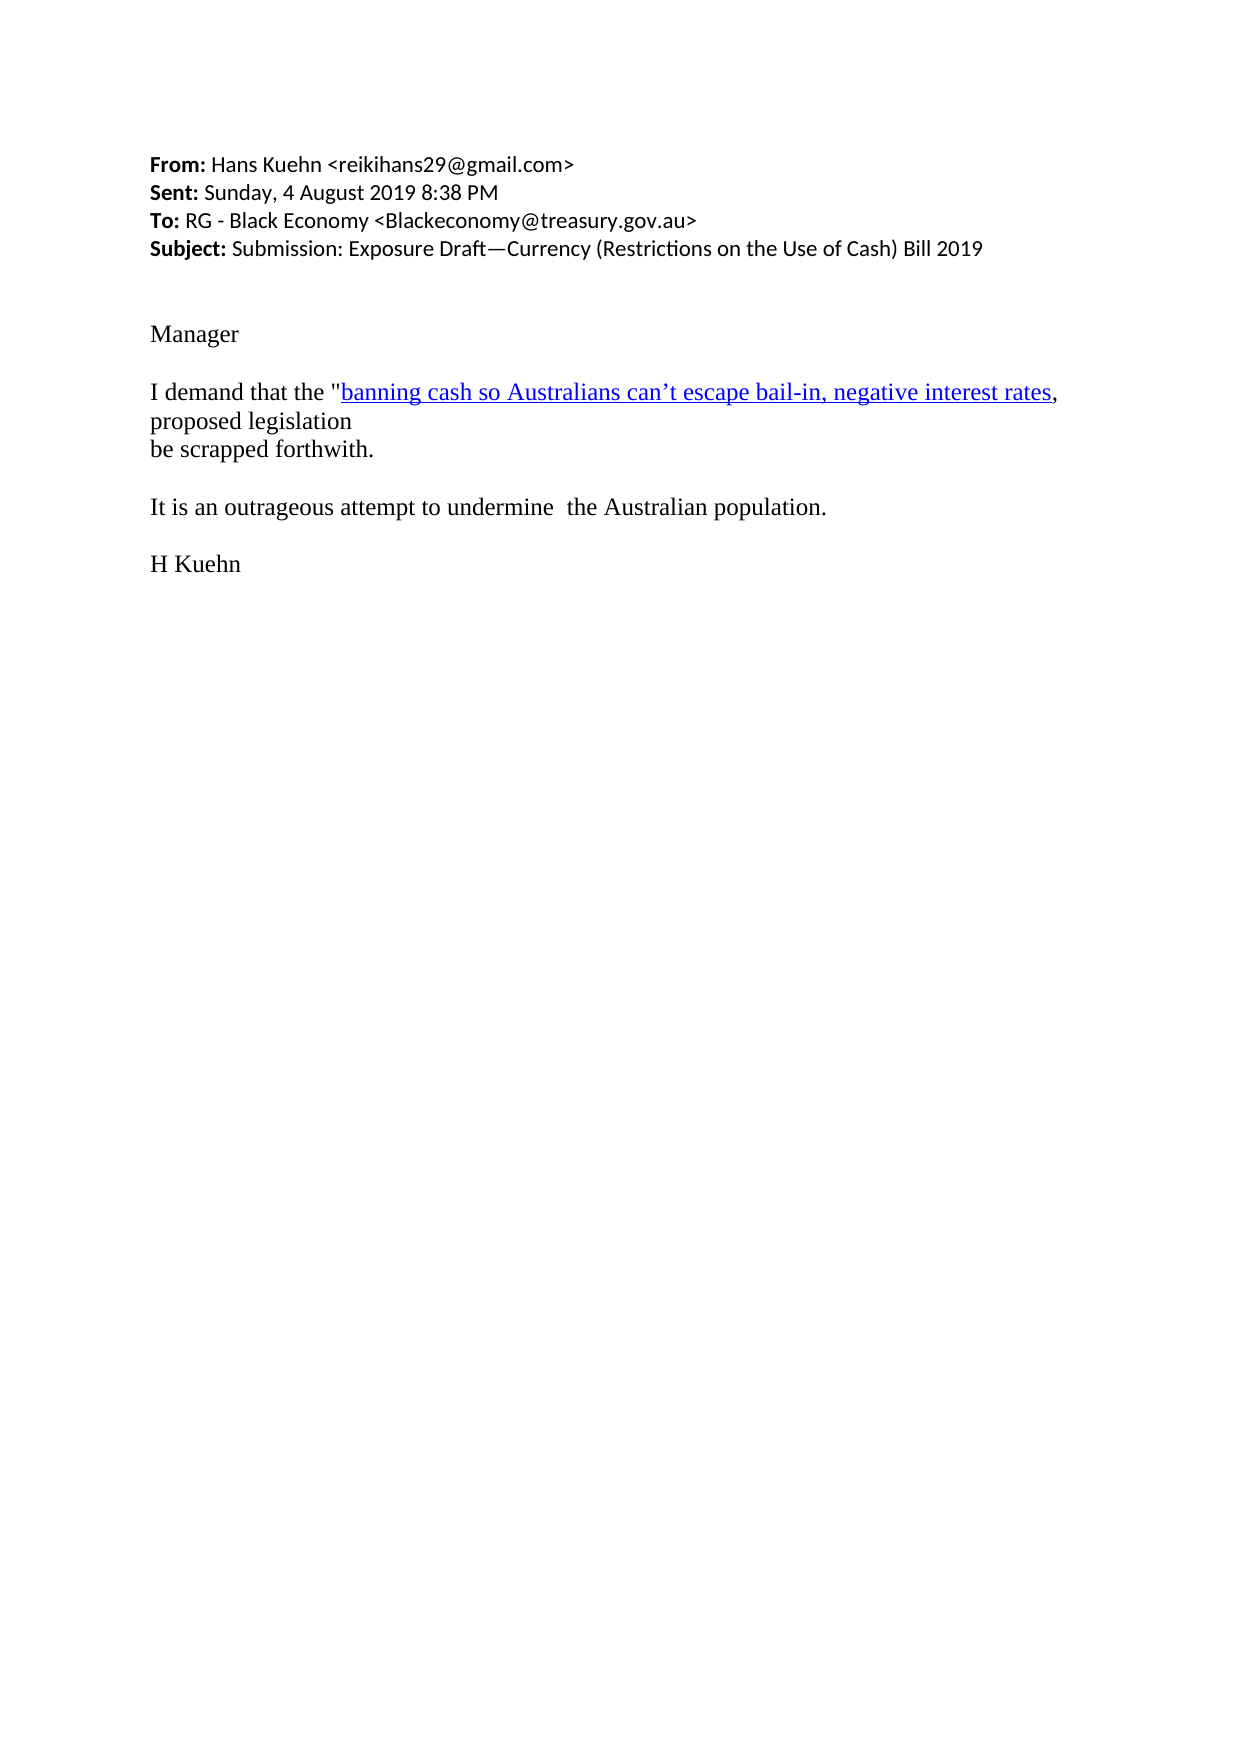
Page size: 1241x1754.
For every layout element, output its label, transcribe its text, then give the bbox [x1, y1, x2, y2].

text I demand that the "banning cash so Australians can’t escape bail-in, negative interest rates, proposed legislation [150, 377, 1090, 434]
text From: Hans Kuehn <reikihans29@gmail.com> Sent: Sunday, 4 August 2019 8:38 PM To: RG - Black Economy <Blackeconomy@treasury.gov.au> Subject: Submission: Exposure Draft—Currency (Restrictions on the Use of Cash) Bill 2019 [150, 150, 1090, 262]
text Manager [150, 291, 1090, 348]
text be scrapped forthwith. [150, 434, 1090, 463]
text H Kuehn [150, 549, 1090, 578]
text It is an outrageous attempt to undermine the Australian population. [150, 492, 1090, 521]
